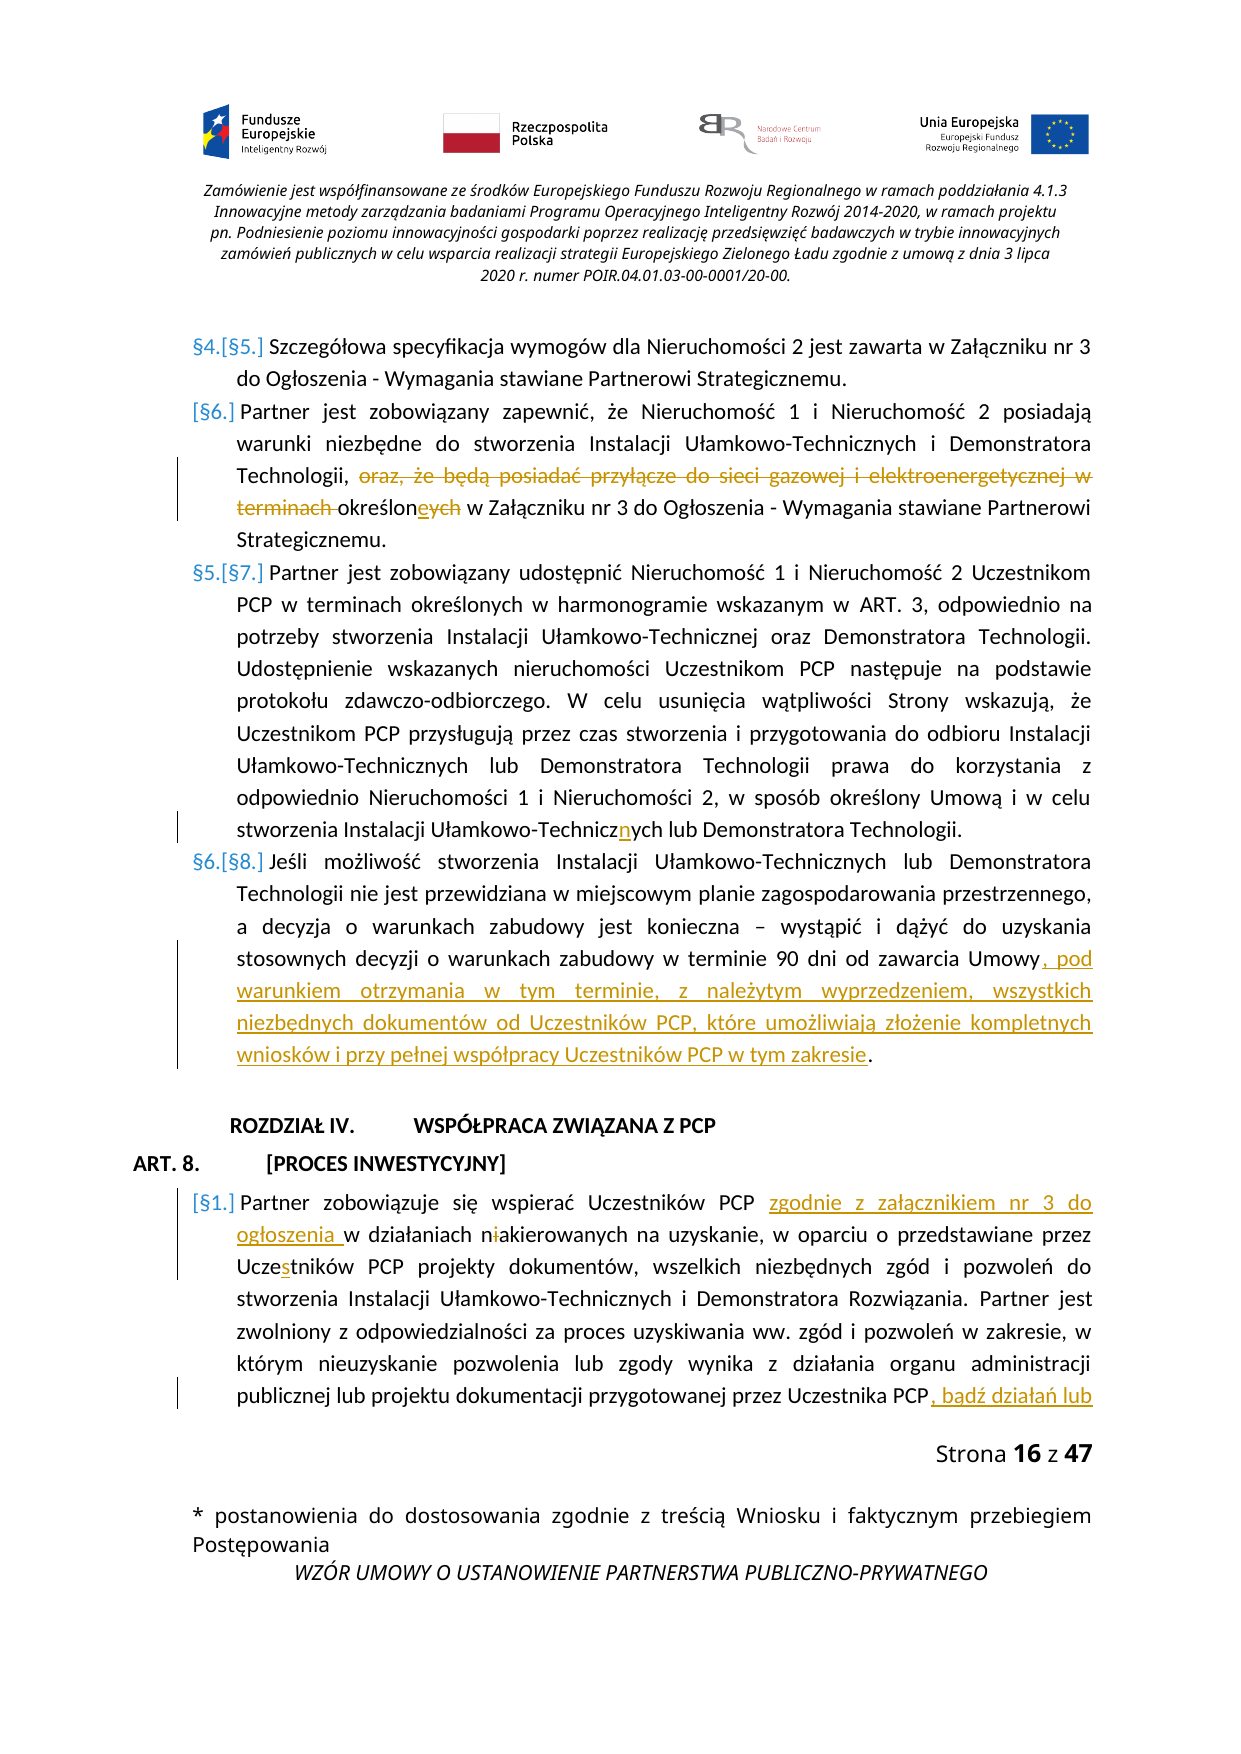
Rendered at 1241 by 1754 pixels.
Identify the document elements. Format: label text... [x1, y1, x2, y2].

list Jeśli możliwość stworzenia Instalacji Ułamkowo-Technicznych lub Demonstratora Technologii nie jest przewidziana w miejscowym planie zagospodarowania przestrzennego, a decyzja o warunkach zabudowy jest konieczna – wystąpić i dążyć do uzyskania stosownych decyzji o warunkach zabudowy w terminie 90 dni od zawarcia Umowy. [192, 847, 1093, 1068]
subtitle [PROCES INWESTYCYJNY] [133, 1149, 1093, 1178]
subtitle WSPÓŁPRACA ZWIĄZANA Z PCP [229, 1111, 1093, 1139]
list Szczegółowa specyfikacja wymogów dla Nieruchomości 2 jest zawarta w Załączniku nr 3 do Ogłoszenia - Wymagania stawiane Partnerowi Strategicznemu. [192, 332, 1093, 393]
list Partner jest zobowiązany udostępnić Nieruchomość 1 i Nieruchomość 2 Uczestnikom PCP w terminach określonych w harmonogramie wskazanym w ART. 3, odpowiednio na potrzeby stworzenia Instalacji Ułamkowo-Technicznej oraz Demonstratora Technologii. Udostępnienie wskazanych nieruchomości Uczestnikom PCP następuje na podstawie protokołu zdawczo-odbiorczego. W celu usunięcia wątpliwości Strony wskazują, że Uczestnikom PCP przysługują przez czas stworzenia i przygotowania do odbioru Instalacji Ułamkowo-Technicznych lub Demonstratora Technologii prawa do korzystania z odpowiednio Nieruchomości 1 i Nieruchomości 2, w sposób określony Umową i w celu stworzenia Instalacji Ułamkowo-Techniczych lub Demonstratora Technologii. [192, 558, 1093, 843]
picture [203, 104, 1089, 159]
list Partner jest zobowiązany zapewnić, że Nieruchomość 1 i Nieruchomość 2 posiadają warunki niezbędne do stworzenia Instalacji Ułamkowo-Technicznych i Demonstratora Technologii, określon w Załączniku nr 3 do Ogłoszenia - Wymagania stawiane Partnerowi Strategicznemu. [192, 397, 1093, 553]
